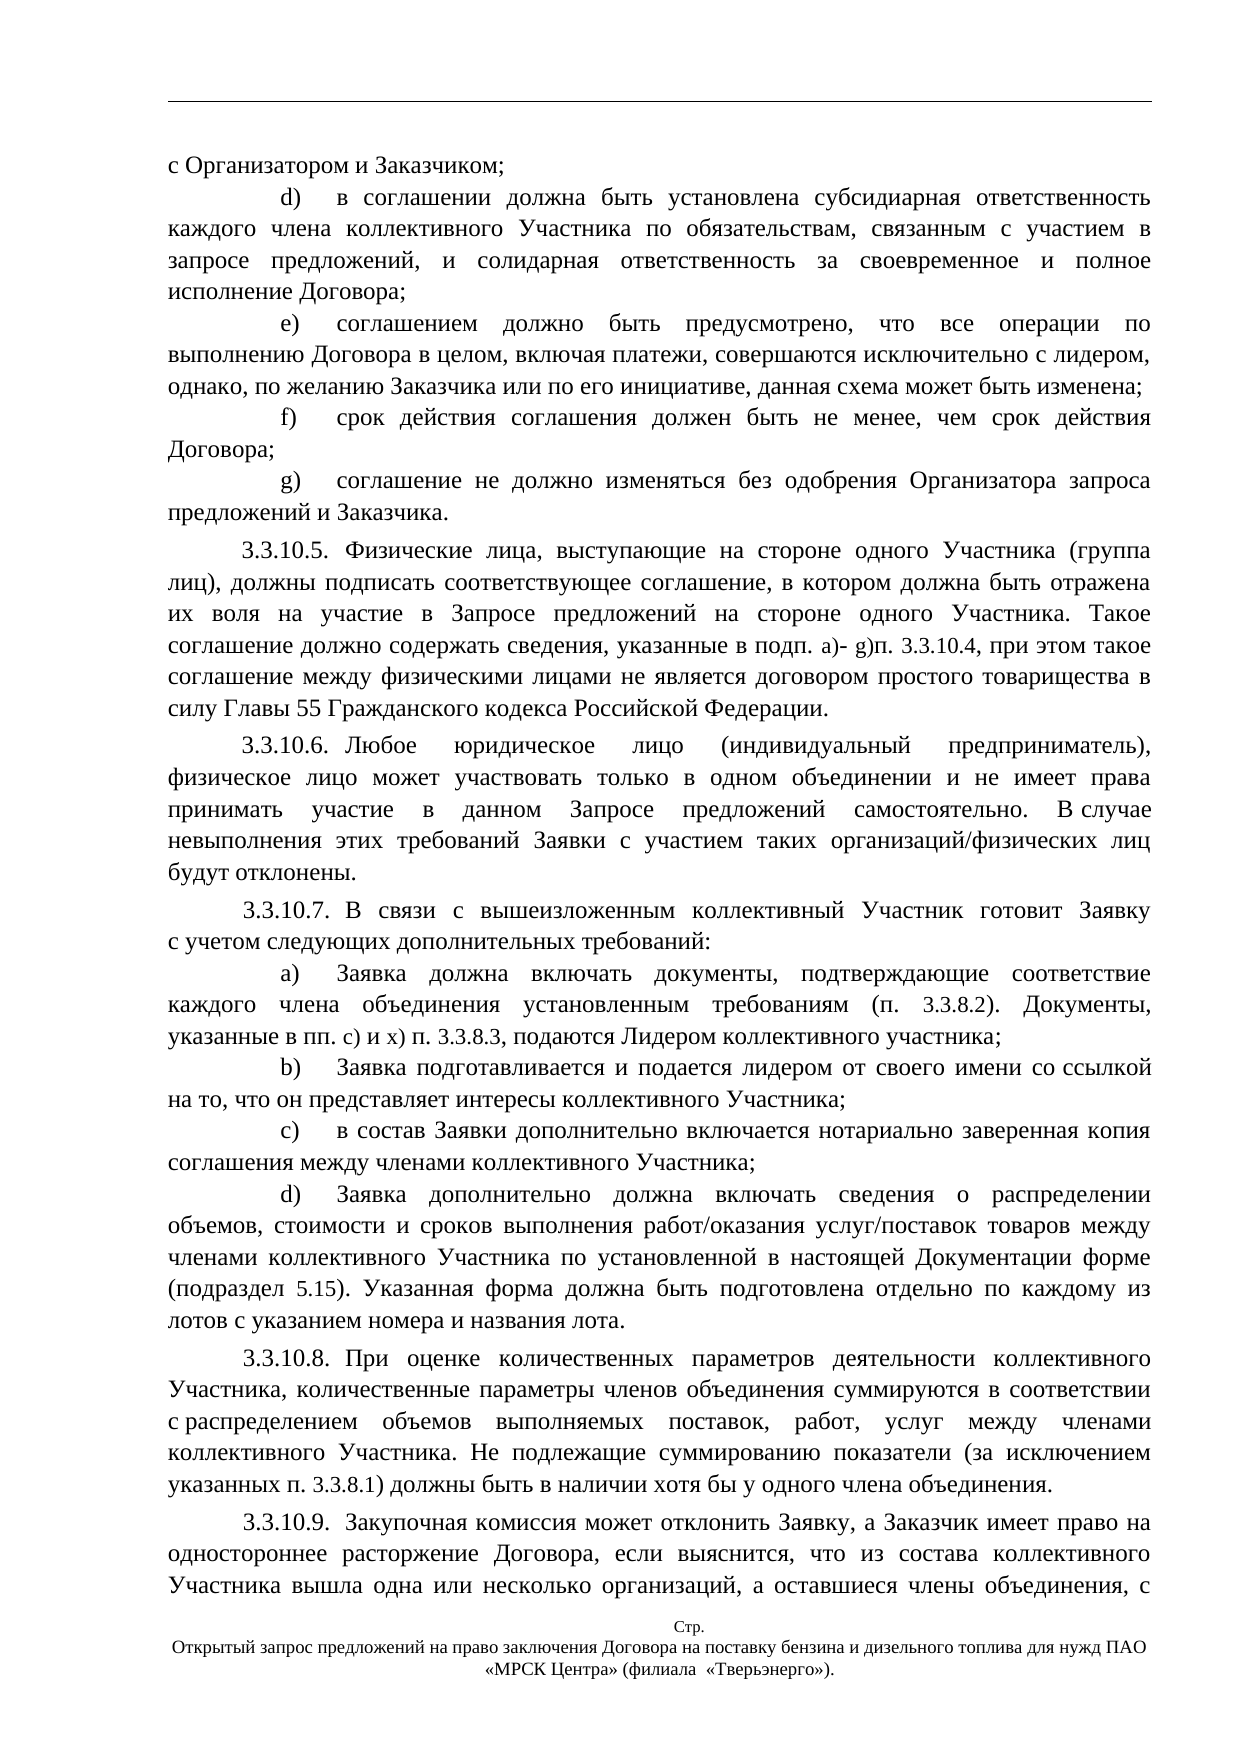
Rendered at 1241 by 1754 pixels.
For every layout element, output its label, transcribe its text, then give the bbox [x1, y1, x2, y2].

list При оценке количественных параметров деятельности коллективного Участника, количественные параметры членов объединения суммируются в соответствии с распределением объемов выполняемых поставок, работ, услуг между членами коллективного Участника. Не подлежащие суммированию показатели (за исключением указанных п. 3.3.8.1) должны быть в наличии хотя бы у одного члена объединения. [168, 1343, 1152, 1498]
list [168, 1507, 1152, 1599]
list Физические лица, выступающие на стороне одного Участника (группа лиц), должны подписать соответствующее соглашение, в котором должна быть отражена их воля на участие в Запросе предложений на стороне одного Участника. Такое соглашение должно содержать сведения, указанные в подп. a)- g)п. 3.3.10.4, при этом такое соглашение между физическими лицами не является договором простого товарищества в силу Главы 55 Гражданского кодекса Российской Федерации. [168, 535, 1152, 722]
list соглашением должно быть предусмотрено, что все операции по выполнению Договора в целом, включая платежи, совершаются исключительно с лидером, однако, по желанию Заказчика или по его инициативе, данная схема может быть изменена; [168, 308, 1152, 400]
list срок действия соглашения должен быть не менее, чем срок действия Договора; [168, 402, 1152, 463]
list в соглашении должна быть установлена субсидиарная ответственность каждого члена коллективного Участника по обязательствам, связанным с участием в запросе предложений, и солидарная ответственность за своевременное и полное исполнение Договора; [168, 182, 1152, 305]
list Заявка дополнительно должна включать сведения о распределении объемов, стоимости и сроков выполнения работ/оказания услуг/поставок товаров между членами коллективного Участника по установленной в настоящей Документации форме (подраздел 5.15). Указанная форма должна быть подготовлена отдельно по каждому из лотов с указанием номера и названия лота. [168, 1179, 1152, 1334]
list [168, 150, 1152, 179]
list Заявка подготавливается и подается лидером от своего имени со ссылкой на то, что он представляет интересы коллективного Участника; [168, 1052, 1152, 1113]
list Заявка должна включать документы, подтверждающие соответствие каждого члена объединения установленным требованиям (п. 3.3.8.2). Документы, указанные в пп. с) и х) п. 3.3.8.3, подаются Лидером коллективного участника; [168, 958, 1152, 1050]
list соглашение не должно изменяться без одобрения Организатора запроса предложений и Заказчика. [168, 466, 1152, 526]
list Любое юридическое лицо (индивидуальный предприниматель), физическое лицо может участвовать только в одном объединении и не имеет права принимать участие в данном Запросе предложений самостоятельно. В случае невыполнения этих требований Заявки с участием таких организаций/физических лиц будут отклонены. [168, 731, 1152, 886]
list в состав Заявки дополнительно включается нотариально заверенная копия соглашения между членами коллективного Участника; [168, 1116, 1152, 1176]
list В связи с вышеизложенным коллективный Участник готовит Заявку с учетом следующих дополнительных требований: [168, 895, 1152, 955]
